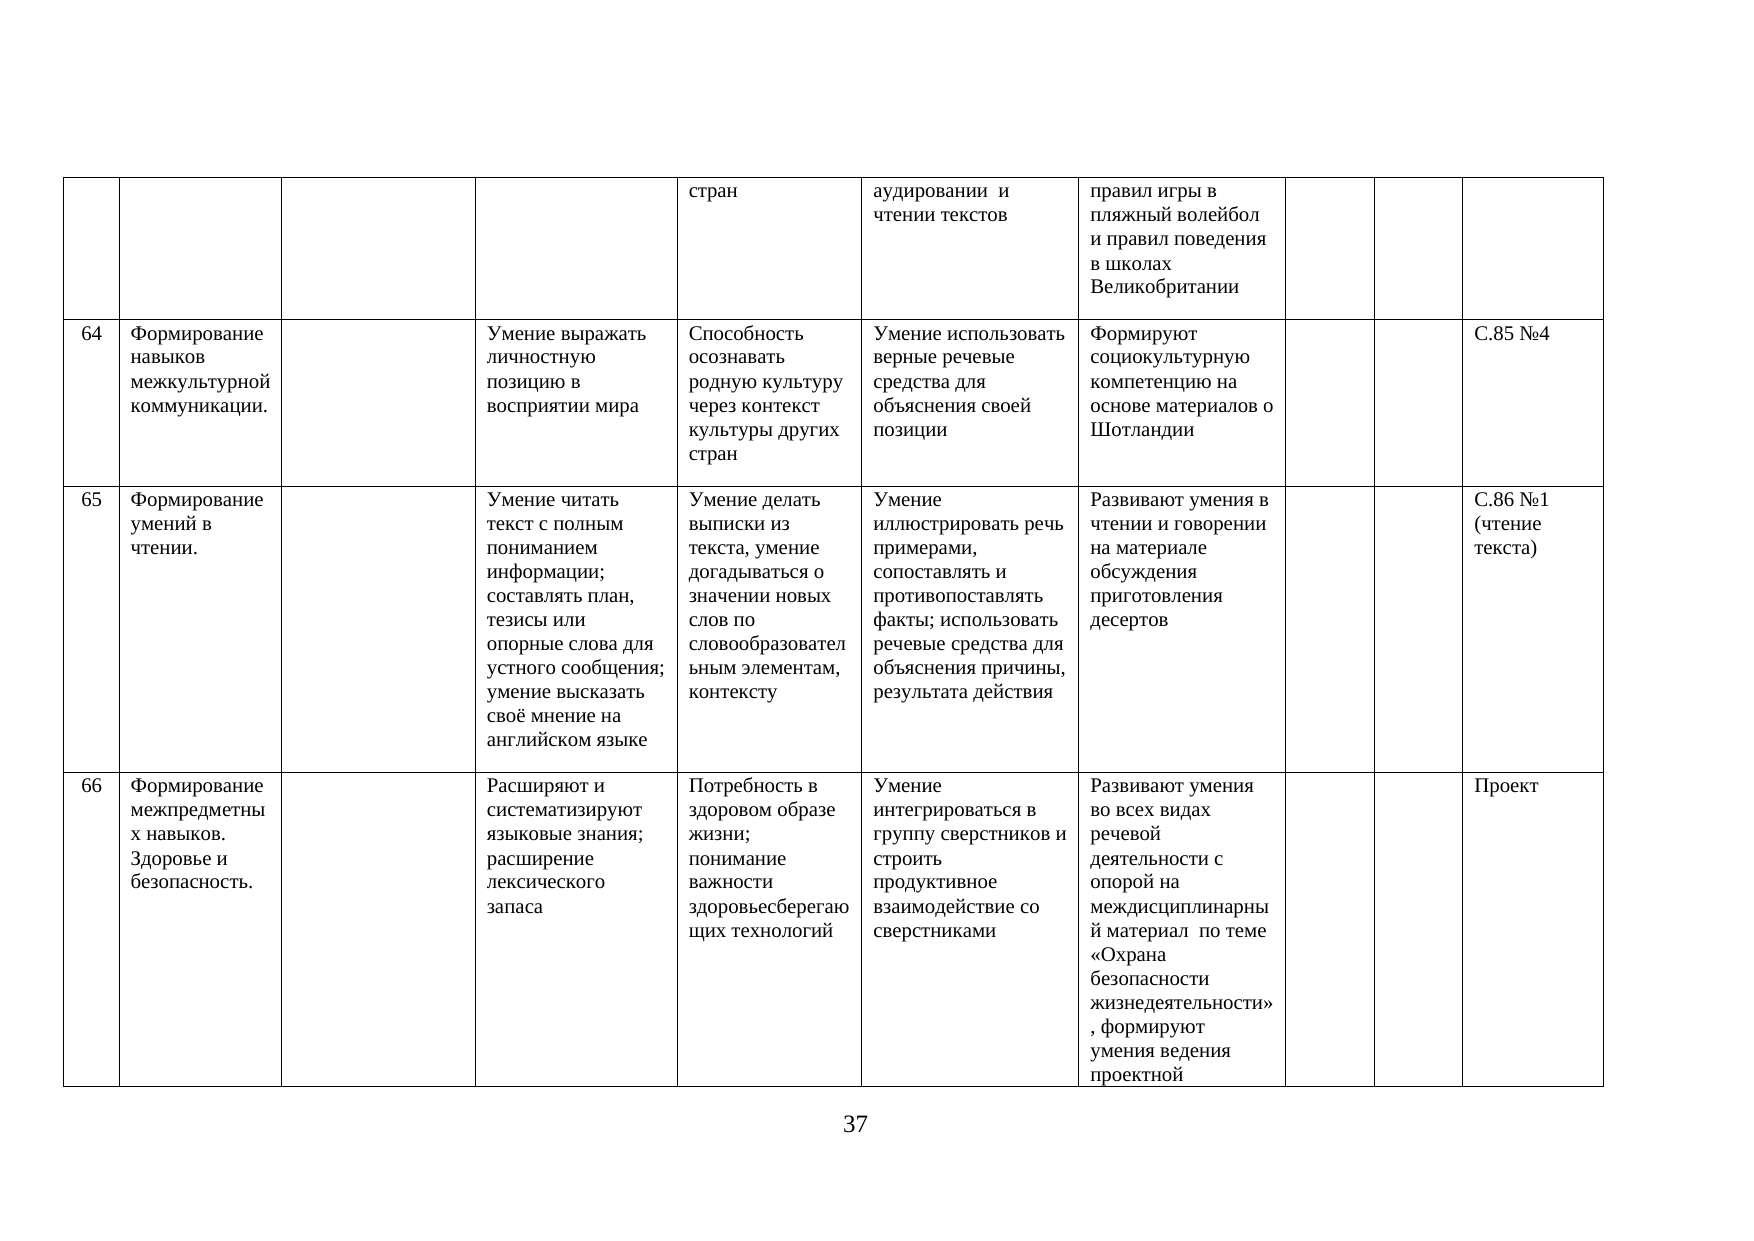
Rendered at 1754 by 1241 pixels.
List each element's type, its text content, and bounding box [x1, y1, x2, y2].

table_cell [1286, 178, 1374, 319]
table_cell С.85 №4 [1463, 320, 1603, 486]
table_cell [282, 320, 475, 486]
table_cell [862, 178, 1078, 319]
table_cell [1375, 773, 1462, 1086]
table_cell Формирование навыков межкультурной коммуникации. [120, 320, 281, 486]
table_cell [1286, 487, 1374, 772]
table_cell 63 [64, 178, 119, 319]
table_cell 64 [64, 320, 119, 486]
table_cell Умение использовать верные речевые средства для объяснения своей позиции [862, 320, 1078, 486]
table_cell 66 [64, 773, 119, 1086]
table_cell [1286, 320, 1374, 486]
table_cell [678, 773, 861, 1086]
table_cell Развивают умения в чтении и говорении на материале обсуждения приготовления десертов [1079, 487, 1285, 772]
table_cell Умение выражать личностную позицию в восприятии мира [476, 320, 677, 486]
table_cell 65 [64, 487, 119, 772]
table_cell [476, 773, 677, 1086]
table_cell [282, 773, 475, 1086]
table_cell С.86 №1 (чтение текста) [1463, 487, 1603, 772]
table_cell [862, 773, 1078, 1086]
table_cell [1375, 487, 1462, 772]
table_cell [1079, 773, 1285, 1086]
table_cell [1375, 320, 1462, 486]
table_cell [1375, 178, 1462, 319]
table_cell Формируют социокультурную компетенцию на основе материалов о Шотландии [1079, 320, 1285, 486]
table_cell [1286, 773, 1374, 1086]
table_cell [678, 178, 861, 319]
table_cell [476, 178, 677, 319]
table_cell [282, 487, 475, 772]
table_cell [1079, 178, 1285, 319]
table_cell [120, 773, 281, 1086]
table_cell Умение иллюстрировать речь примерами, сопоставлять и противопоставлять факты; использовать речевые средства для объяснения причины, результата действия [862, 487, 1078, 772]
table_cell Способность осознавать родную культуру через контекст культуры других стран [678, 320, 861, 486]
table_cell Умение делать выписки из текста, умение догадываться о значении новых слов по словообразовательным элементам, контексту [678, 487, 861, 772]
table_cell Проект [1463, 773, 1603, 1086]
table_cell Умение читать текст с полным пониманием информации; составлять план, тезисы или опорные слова для устного сообщения; умение высказать своё мнение на английском языке [476, 487, 677, 772]
table_cell Формирование умений в чтении. [120, 487, 281, 772]
table_cell [282, 178, 475, 319]
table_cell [1463, 178, 1603, 319]
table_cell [120, 178, 281, 319]
